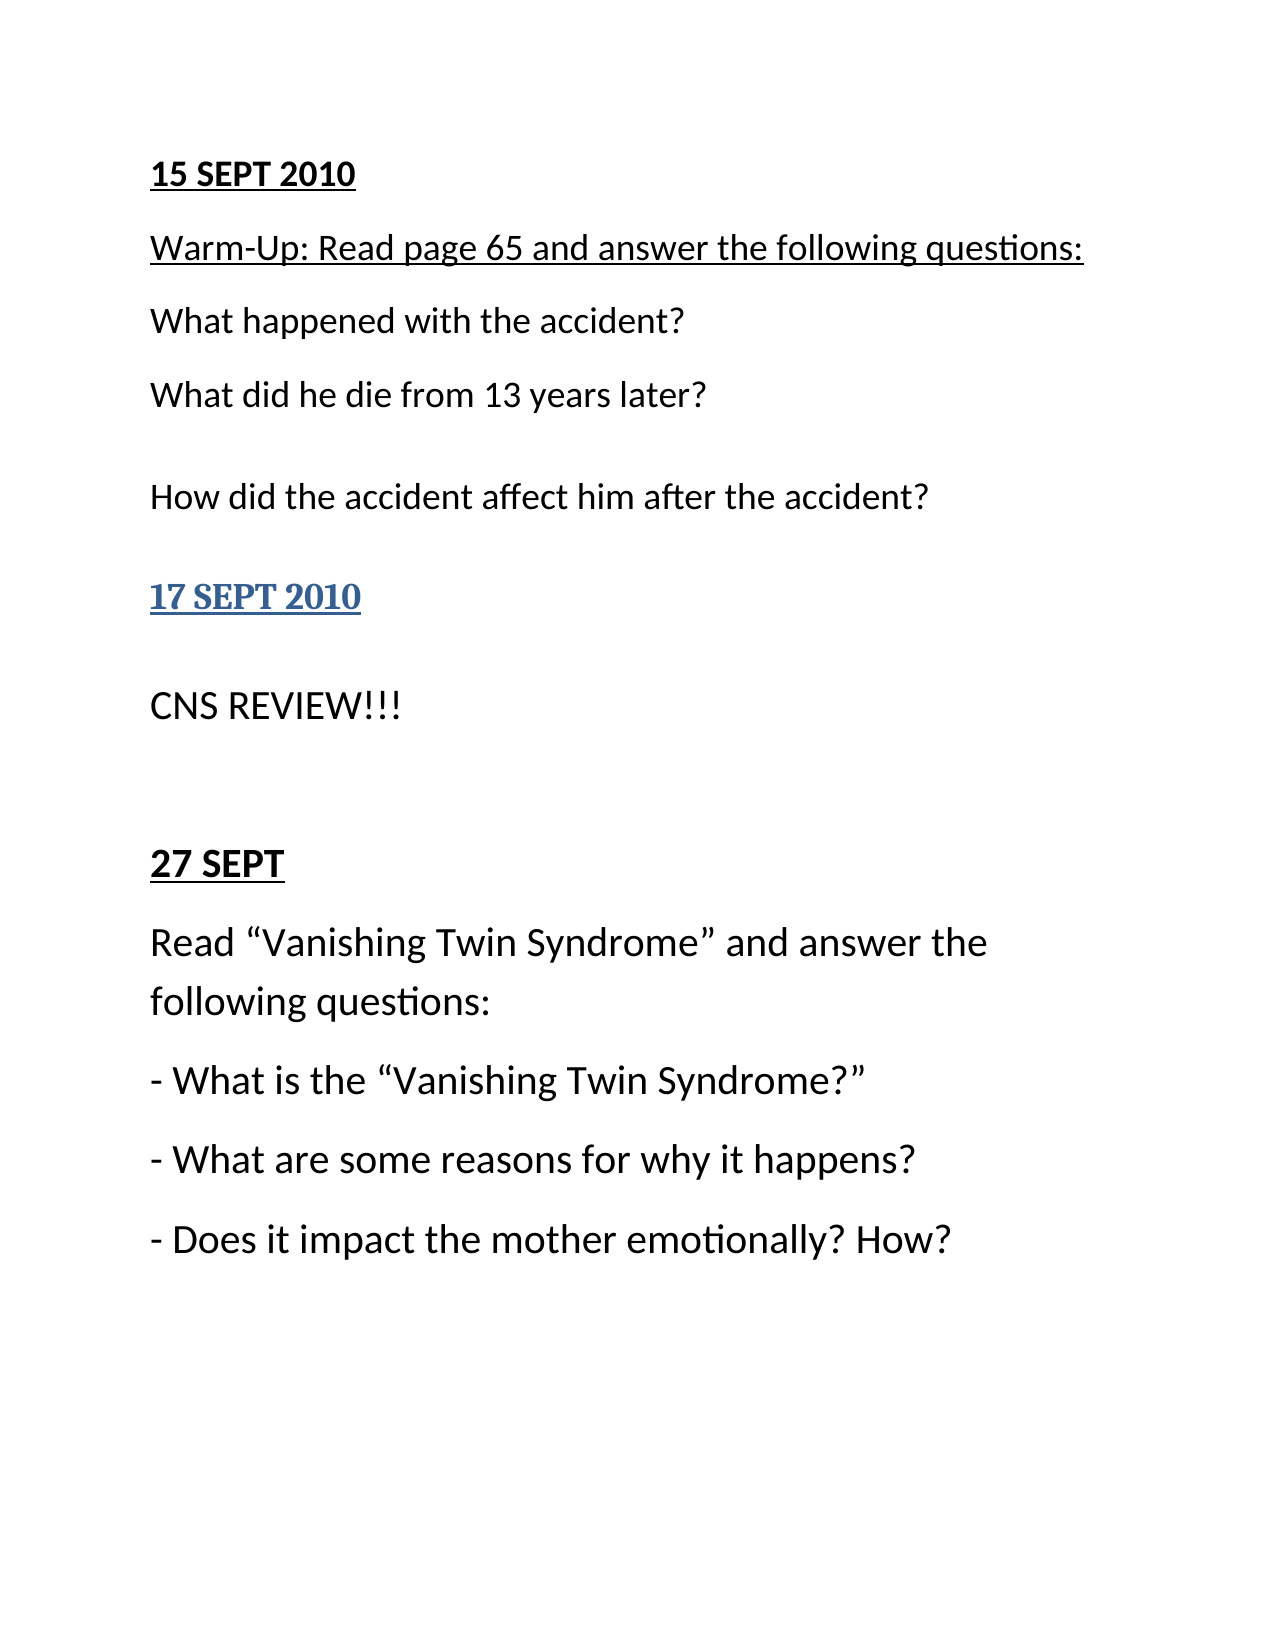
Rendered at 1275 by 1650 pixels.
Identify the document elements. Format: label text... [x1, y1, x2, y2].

text - What are some reasons for why it happens? [150, 1133, 1125, 1184]
text What did he die from 13 years later? [150, 371, 1125, 416]
text - What is the “Vanishing Twin Syndrome?” [150, 1054, 1125, 1105]
text CNS REVIEW!!! [150, 679, 1125, 729]
text Read “Vanishing Twin Syndrome” and answer the following questions: [150, 916, 1125, 1026]
text 15 SEPT 2010 [150, 150, 1125, 196]
subtitle 17 SEPT 2010 [150, 576, 1125, 619]
text - Does it impact the mother emotionally? How? [150, 1213, 1125, 1263]
subtitle How did the accident affect him after the accident? [150, 473, 1125, 519]
text What happened with the accident? [150, 297, 1125, 343]
text Warm-Up: Read page 65 and answer the following questions: [150, 223, 1125, 269]
text 27 SEPT [150, 837, 1125, 888]
